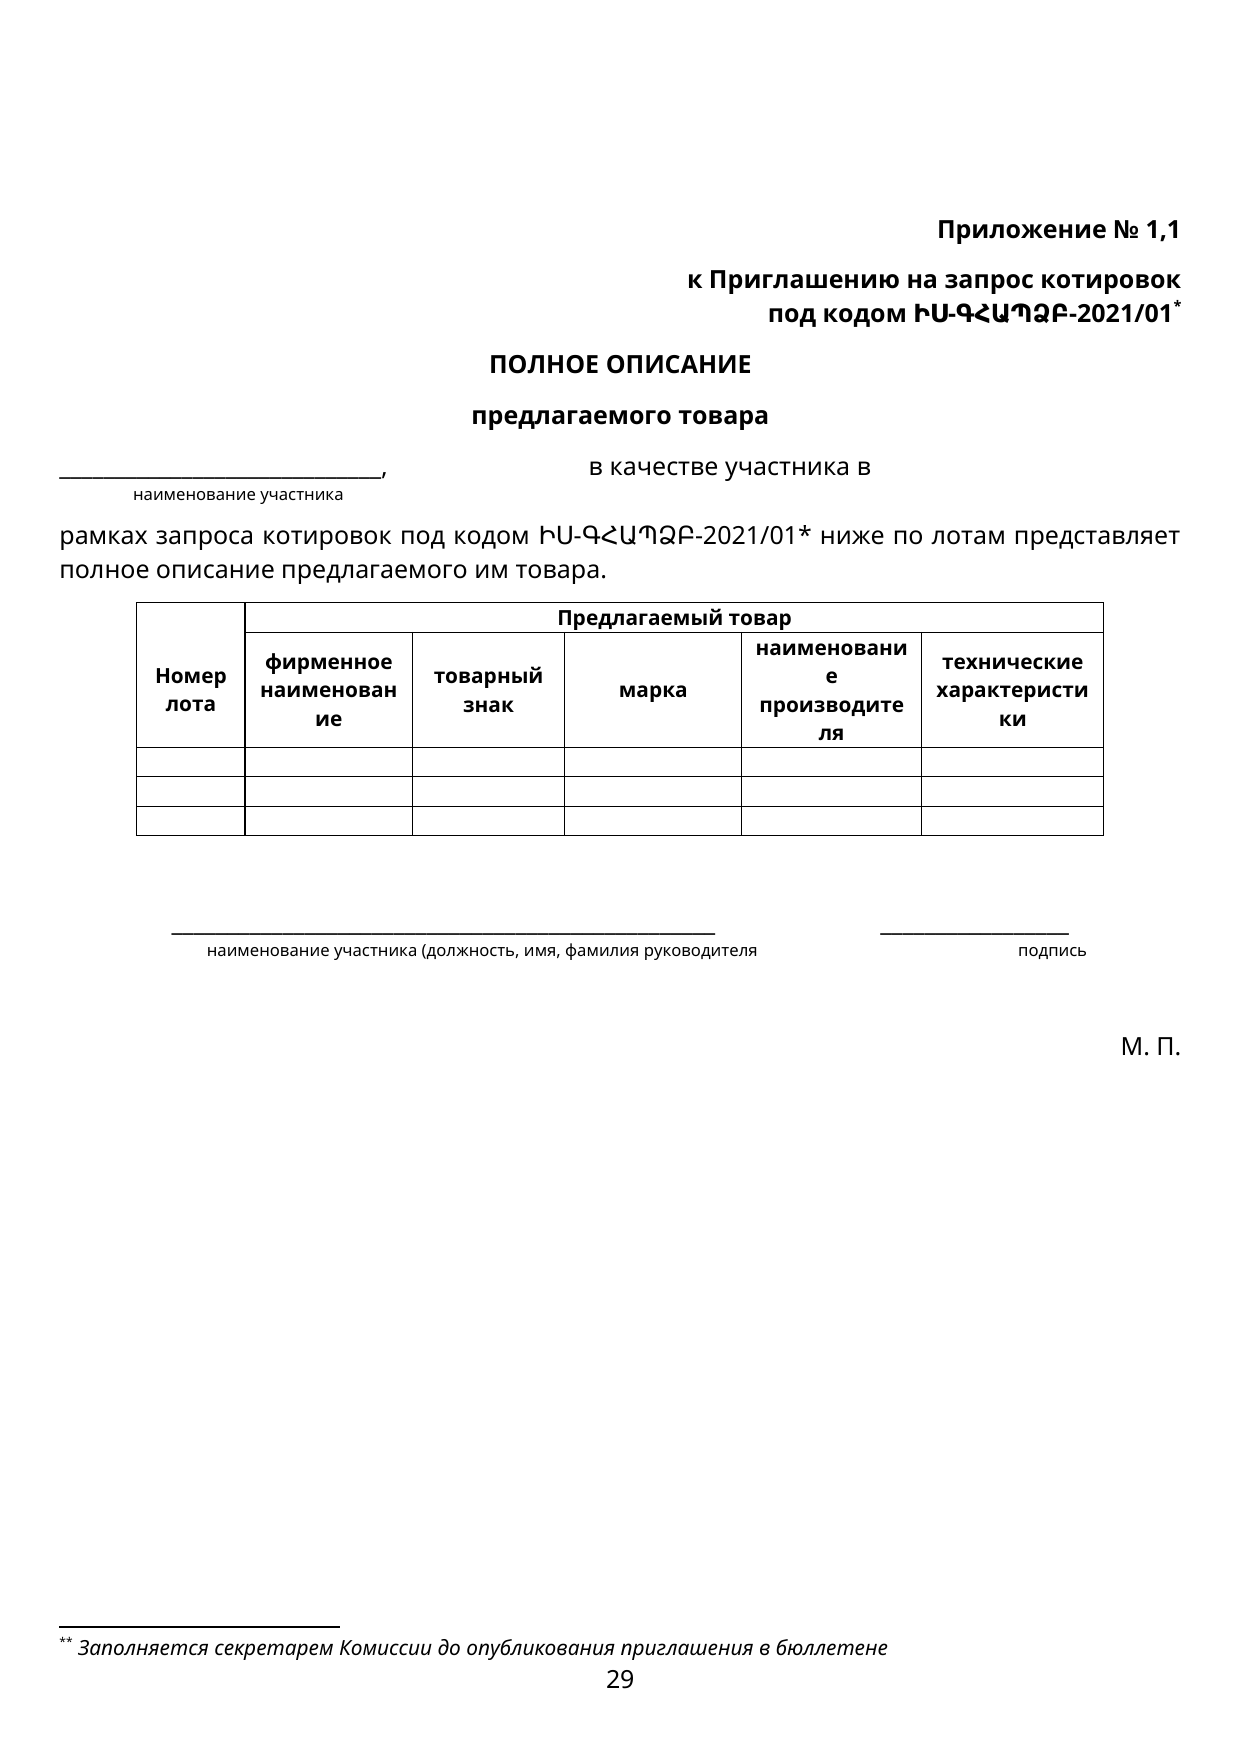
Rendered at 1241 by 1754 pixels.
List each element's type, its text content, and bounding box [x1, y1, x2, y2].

table_cell [922, 748, 1103, 776]
table_cell [742, 807, 921, 835]
table_cell [137, 748, 244, 776]
table_cell [137, 807, 244, 835]
text наименование участника (должность, имя, фамилия руководителя подпись [133, 938, 1181, 961]
table_cell [565, 748, 741, 776]
table_cell [922, 777, 1103, 806]
table_cell [742, 748, 921, 776]
table_cell [413, 807, 564, 835]
text наименование участника [59, 482, 1181, 505]
subtitle предлагаемого товара [118, 397, 1122, 432]
table_cell [246, 777, 412, 806]
table_header Номер лота [137, 603, 244, 747]
table_cell марка [565, 633, 741, 747]
table_cell фирменное наименование [246, 633, 412, 747]
table_header Предлагаемый товар [246, 603, 1103, 632]
text _____________________________, в качестве участника в [59, 448, 1181, 482]
text М. П. [59, 1028, 1181, 1062]
subtitle ПОЛНОЕ ОПИСАНИЕ [118, 347, 1122, 381]
text _________________________________________________ _________________ [59, 904, 1181, 938]
text рамках запроса котировок под кодом ԻՍ-ԳՀԱՊՁԲ-2021/01* ниже по лотам представляет полное описание предлагаемого им товара. [59, 517, 1181, 586]
table_cell [413, 777, 564, 806]
table_cell [246, 748, 412, 776]
table_cell [742, 777, 921, 806]
table_cell [137, 777, 244, 806]
text к Приглашению на запрос котировок под кодом ԻՍ-ԳՀԱՊՁԲ-2021/01* [59, 262, 1181, 330]
table_cell [565, 807, 741, 835]
subtitle Приложение № 1,1 [59, 211, 1181, 245]
table_cell наименование производителя [742, 633, 921, 747]
table_cell [413, 748, 564, 776]
table_cell [246, 807, 412, 835]
table_cell технические характеристики [922, 633, 1103, 747]
table_cell [565, 777, 741, 806]
table_cell товарный знак [413, 633, 564, 747]
table_cell [922, 807, 1103, 835]
